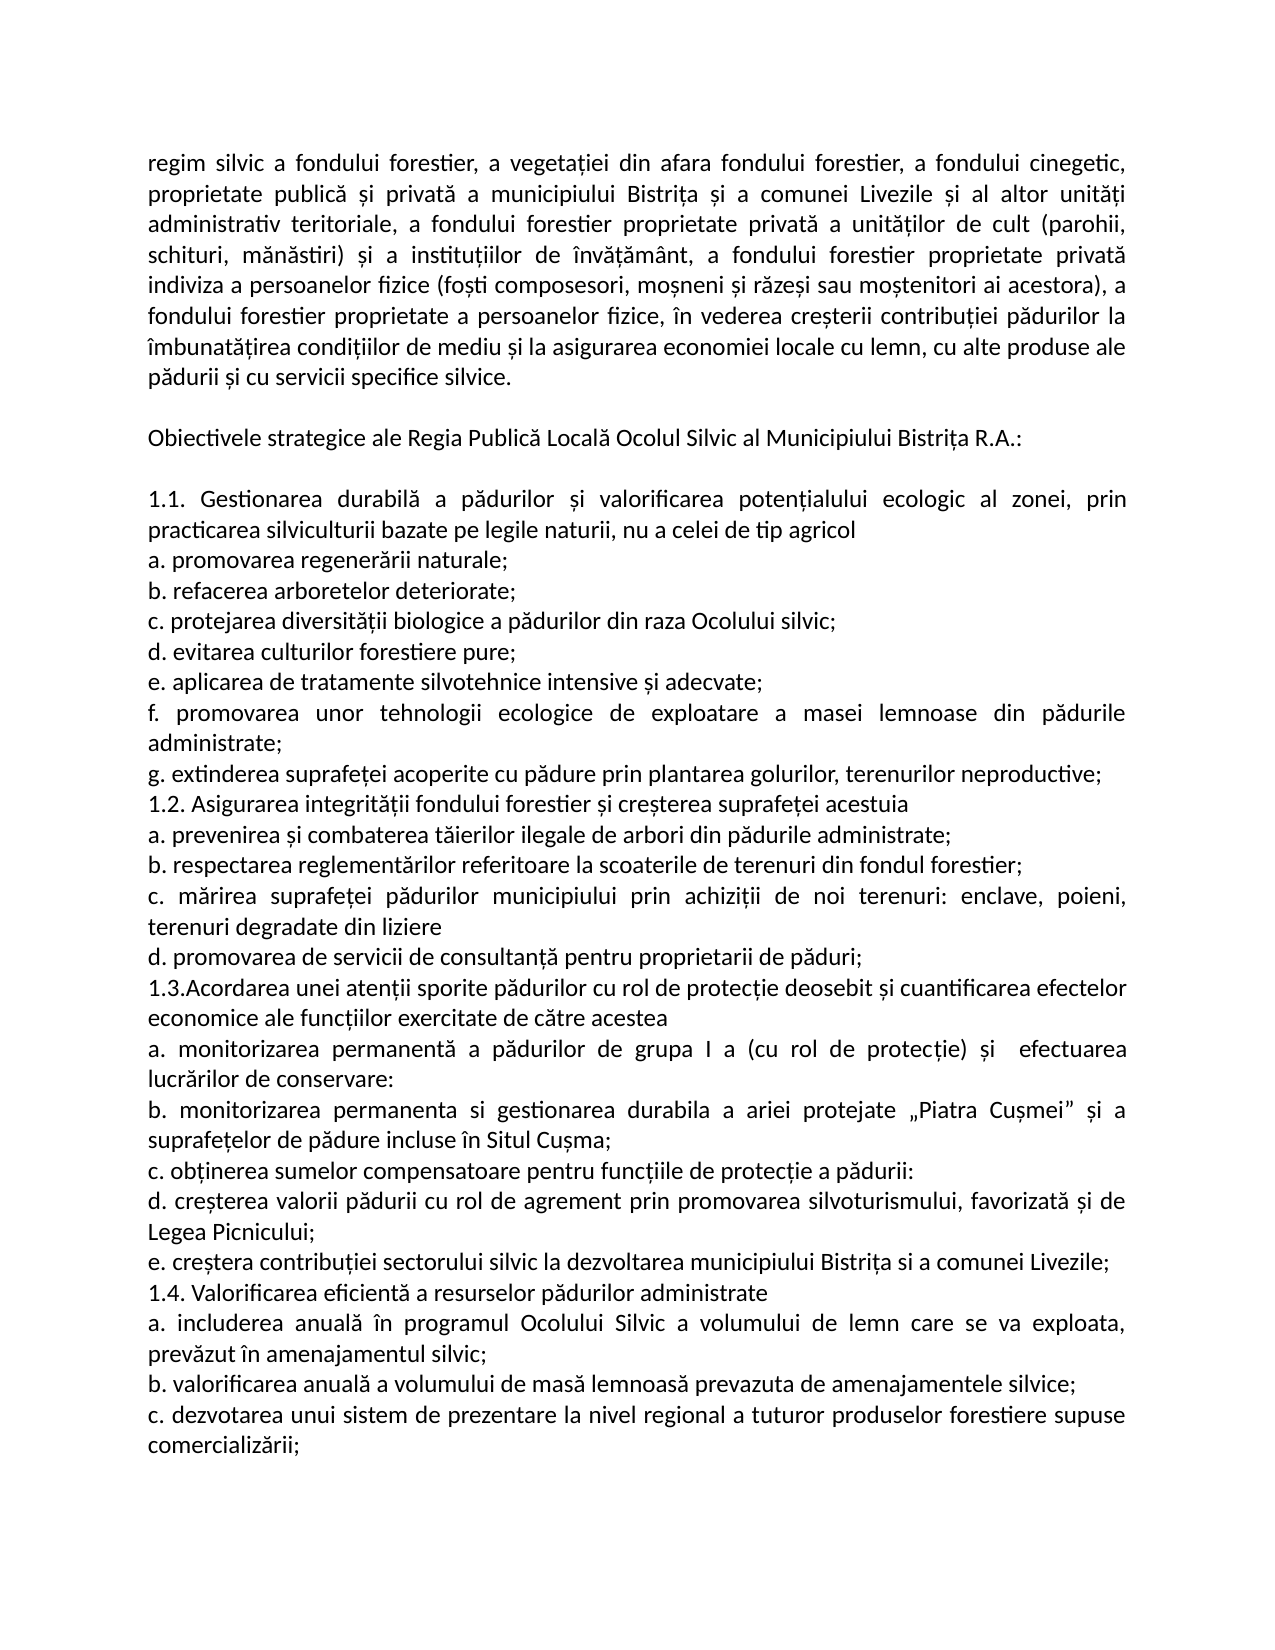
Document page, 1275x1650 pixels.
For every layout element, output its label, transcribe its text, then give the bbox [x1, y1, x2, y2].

text d. evitarea culturilor forestiere pure; [148, 636, 1127, 666]
text b. monitorizarea permanenta si gestionarea durabila a ariei protejate „Piatra Cușmei” și a suprafețelor de pădure incluse în Situl Cușma; [148, 1094, 1127, 1155]
text b. refacerea arboretelor deteriorate; [148, 575, 1127, 605]
text c. dezvotarea unui sistem de prezentare la nivel regional a tuturor produselor forestiere supuse comercializării; [148, 1399, 1127, 1460]
text a. includerea anuală în programul Ocolului Silvic a volumului de lemn care se va exploata, prevăzut în amenajamentul silvic; [148, 1307, 1127, 1368]
text c. obţinerea sumelor compensatoare pentru funcţiile de protecţie a pădurii: [148, 1155, 1127, 1185]
text 1.4. Valorificarea eficientă a resurselor pădurilor administrate [148, 1277, 1127, 1307]
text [148, 148, 1127, 392]
text c. mărirea suprafeţei pădurilor municipiului prin achiziții de noi terenuri: enclave, poieni, terenuri degradate din liziere [148, 880, 1127, 941]
text a. monitorizarea permanentă a pădurilor de grupa I a (cu rol de protecţie) şi efectuarea lucrărilor de conservare: [148, 1033, 1127, 1094]
text a. prevenirea şi combaterea tăierilor ilegale de arbori din pădurile administrate; [148, 819, 1127, 849]
text e. creştera contribuţiei sectorului silvic la dezvoltarea municipiului Bistrița si a comunei Livezile; [148, 1246, 1127, 1277]
text f. promovarea unor tehnologii ecologice de exploatare a masei lemnoase din pădurile administrate; [148, 697, 1127, 758]
text 1.3.Acordarea unei atenţii sporite pădurilor cu rol de protecţie deosebit şi cuantificarea efectelor economice ale funcţiilor exercitate de către acestea [148, 972, 1127, 1033]
text e. aplicarea de tratamente silvotehnice intensive și adecvate; [148, 666, 1127, 697]
text b. respectarea reglementărilor referitoare la scoaterile de terenuri din fondul forestier; [148, 849, 1127, 880]
text d. creșterea valorii pădurii cu rol de agrement prin promovarea silvoturismului, favorizată și de Legea Picnicului; [148, 1185, 1127, 1246]
text c. protejarea diversității biologice a pădurilor din raza Ocolului silvic; [148, 605, 1127, 636]
text b. valorificarea anuală a volumului de masă lemnoasă prevazuta de amenajamentele silvice; [148, 1368, 1127, 1399]
text 1.2. Asigurarea integrităţii fondului forestier şi creşterea suprafeței acestuia [148, 788, 1127, 819]
text d. promovarea de servicii de consultanţă pentru proprietarii de păduri; [148, 941, 1127, 972]
text a. promovarea regenerării naturale; [148, 544, 1127, 575]
text g. extinderea suprafeţei acoperite cu pădure prin plantarea golurilor, terenurilor neproductive; [148, 758, 1127, 788]
text Obiectivele strategice ale Regia Publică Locală Ocolul Silvic al Municipiului Bistrița R.A.: [148, 422, 1127, 453]
text 1.1. Gestionarea durabilă a pădurilor şi valorificarea potenţialului ecologic al zonei, prin practicarea silviculturii bazate pe legile naturii, nu a celei de tip agricol [148, 483, 1127, 544]
